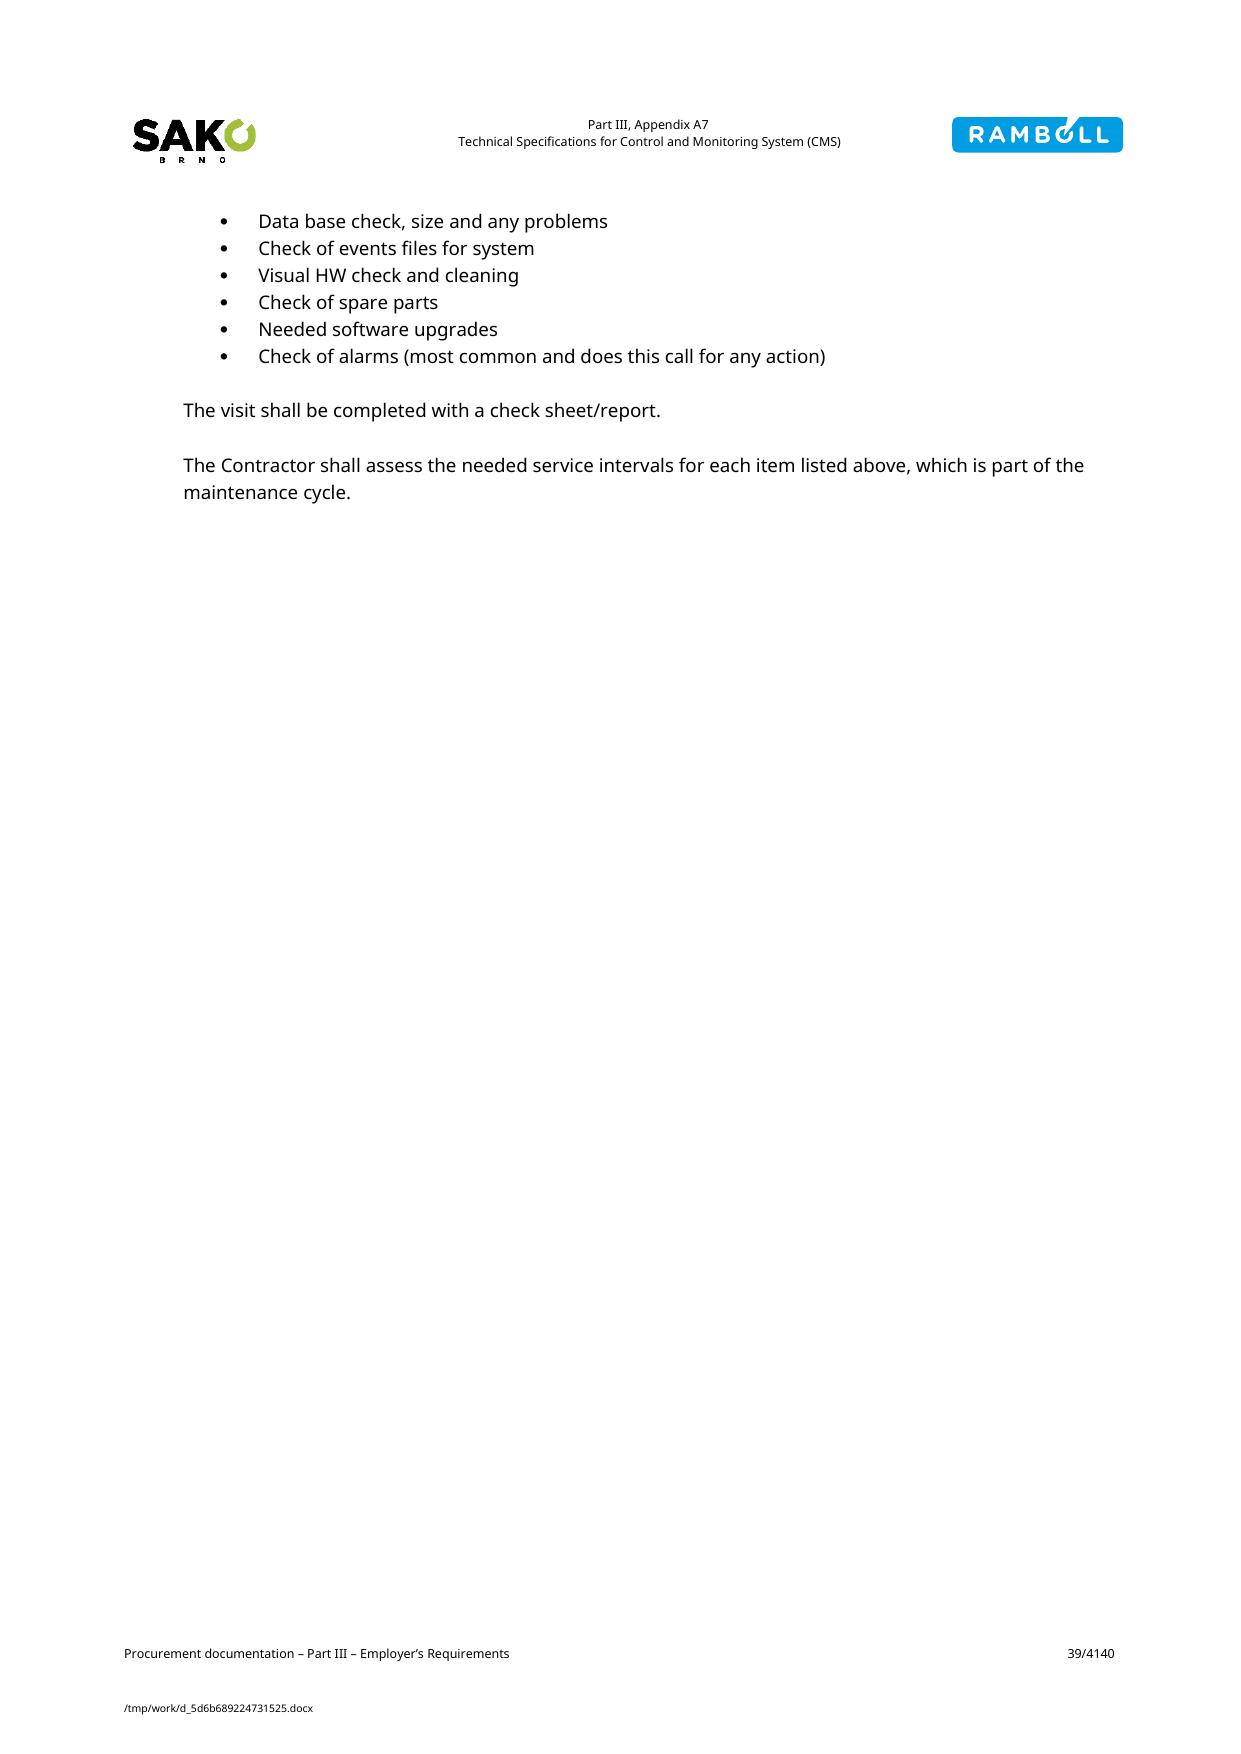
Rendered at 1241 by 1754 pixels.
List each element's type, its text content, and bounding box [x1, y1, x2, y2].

list Visual HW check and cleaning [221, 261, 1116, 288]
list Check of alarms (most common and does this call for any action) [221, 342, 1116, 369]
list Check of events files for system [221, 234, 1116, 261]
list Needed software upgrades [221, 315, 1116, 342]
picture [132, 119, 256, 163]
text The Contractor shall assess the needed service intervals for each item listed above, which is part of the maintenance cycle. [183, 450, 1116, 504]
list Data base check, size and any problems [221, 207, 1116, 234]
list Check of spare parts [221, 288, 1116, 315]
text The visit shall be completed with a check sheet/report. [183, 396, 1116, 423]
